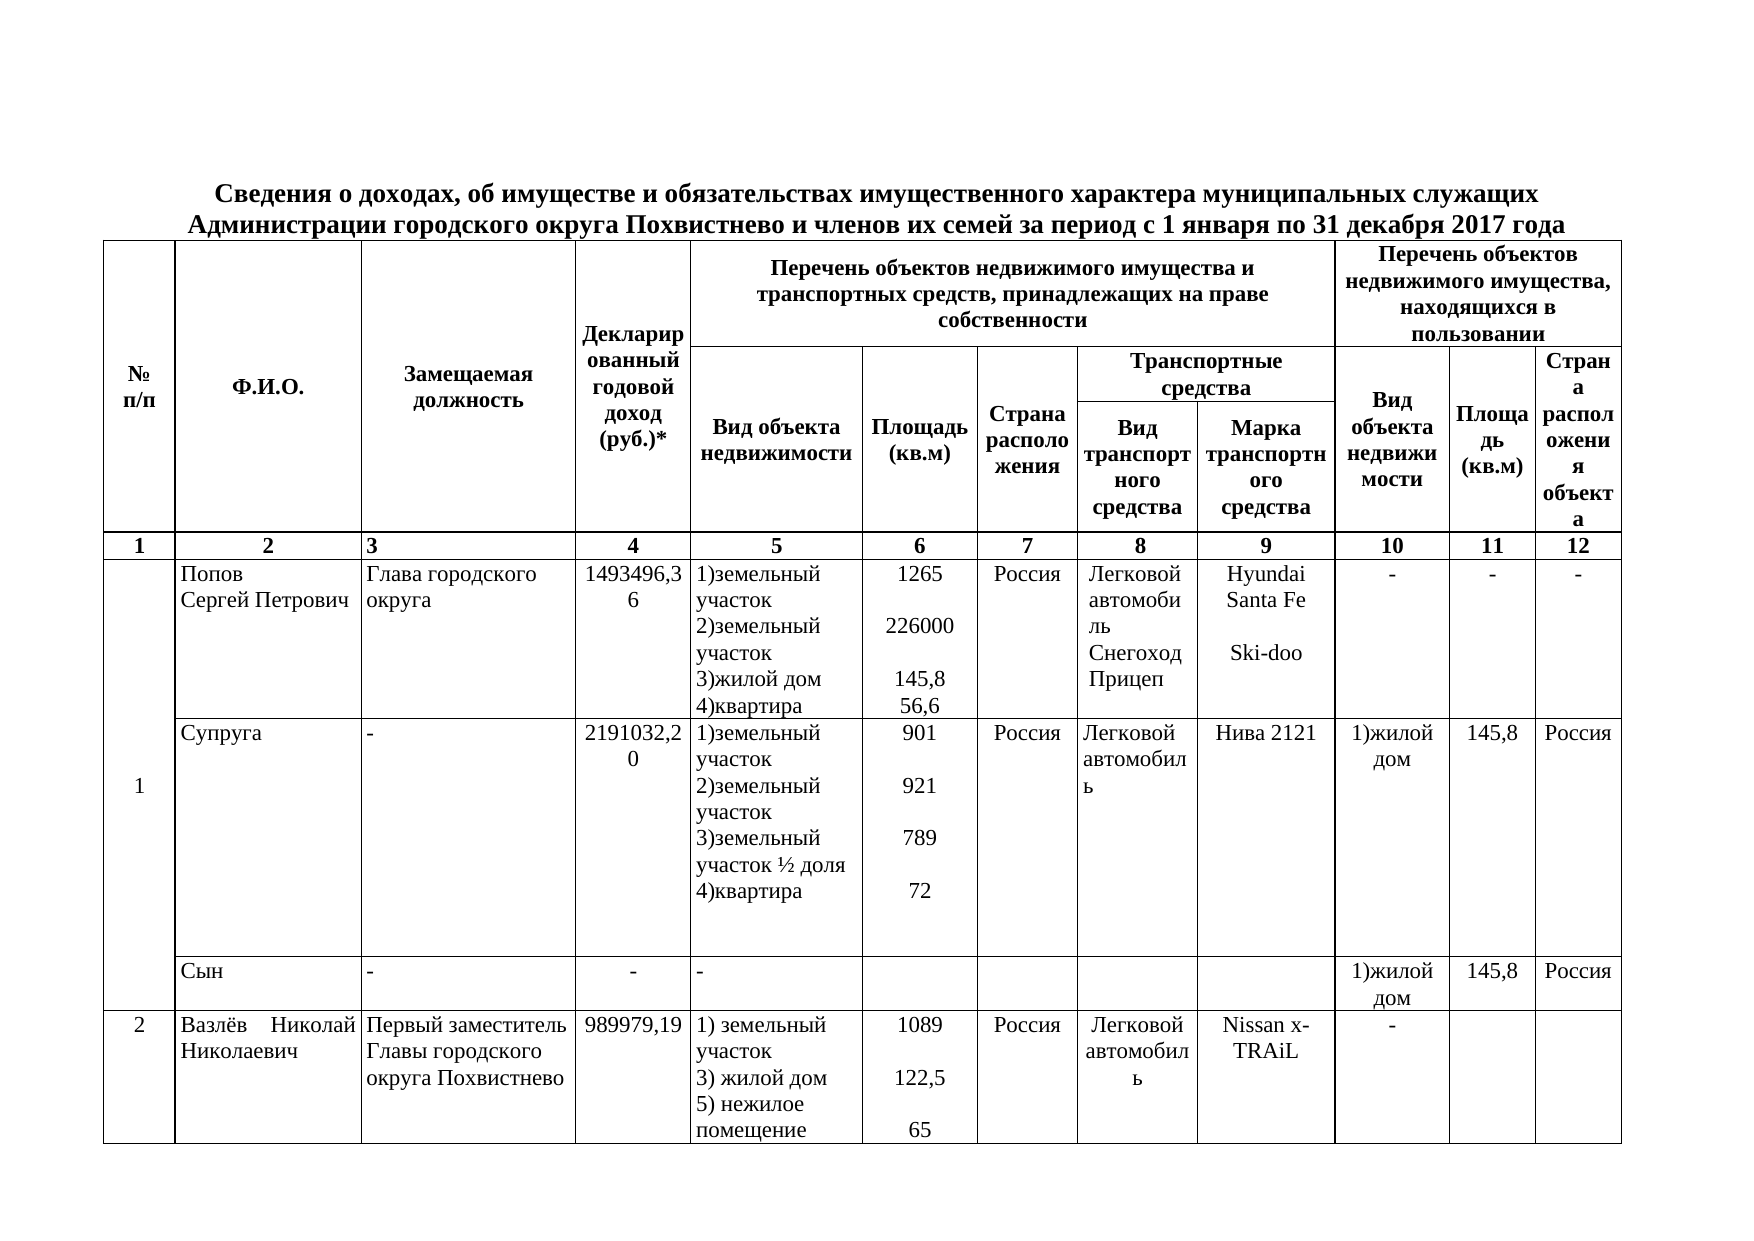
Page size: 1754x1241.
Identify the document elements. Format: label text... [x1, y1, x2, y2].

table_cell 1089 122,5 65 [863, 1011, 977, 1143]
table_header Замещаемая должность [362, 241, 575, 531]
table_cell - [1336, 1011, 1449, 1143]
table_cell Марка транспортного средства [1198, 402, 1334, 531]
table_cell Глава городского округа [362, 560, 575, 718]
table_cell 11 [1450, 533, 1535, 559]
table_cell Площадь (кв.м) [863, 347, 977, 531]
table_cell 1 [104, 560, 174, 1010]
table_cell Легковой автомобиль Снегоход Прицеп [1078, 560, 1197, 718]
table_cell Вид транспортного средства [1078, 402, 1197, 531]
table_cell Россия [978, 719, 1077, 956]
table_cell 989979,19 [576, 1011, 690, 1143]
table_cell Страна расположения объекта [1536, 347, 1621, 531]
table_cell Hyundai Santa Fe Ski-doo [1198, 560, 1334, 718]
table_cell [1078, 957, 1197, 1010]
table_cell 1 [104, 533, 174, 559]
table_cell - [1536, 560, 1621, 718]
table_cell Площадь (кв.м) [1450, 347, 1535, 531]
table_cell [863, 957, 977, 1010]
table_cell Россия [978, 1011, 1077, 1143]
table_cell Россия [1536, 957, 1621, 1010]
table_cell 9 [1198, 533, 1334, 559]
table_cell Супруга [176, 719, 361, 956]
table_cell 3 [362, 533, 575, 559]
table_cell Легковой автомобиль [1078, 1011, 1197, 1143]
table_header Перечень объектов недвижимого имущества и транспортных средств, принадлежащих на праве собственности [691, 241, 1334, 346]
table_cell 145,8 [1450, 719, 1535, 956]
table_header Декларированный годовой доход (руб.)* [576, 241, 690, 531]
table_cell 901 921 789 72 [863, 719, 977, 956]
table_cell 2 [104, 1011, 174, 1143]
table_cell Первый заместитель Главы городского округа Похвистнево [362, 1011, 575, 1143]
table_cell [978, 957, 1077, 1010]
table_cell Попов Сергей Петрович [176, 560, 361, 718]
table_cell - [362, 719, 575, 956]
table_cell Россия [978, 560, 1077, 718]
table_cell 145,8 [1450, 957, 1535, 1010]
table_cell 1)земельный участок 2)земельный участок 3)земельный участок ½ доля 4)квартира [691, 719, 862, 956]
table_cell Нива 2121 [1198, 719, 1334, 956]
table_cell - [691, 957, 862, 1010]
table_cell 10 [1336, 533, 1449, 559]
table_cell Легковой автомобиль [1078, 719, 1197, 956]
table_cell Страна расположения [978, 347, 1077, 531]
table_cell [1450, 1011, 1535, 1143]
table_cell Транспортные средства [1078, 347, 1334, 401]
text Сведения о доходах, об имуществе и обязательствах имущественного характера муниципальных служащих Администрации городского округа Похвистнево и членов их семей за период с 1 января по 31 декабря 2017 года [112, 177, 1642, 239]
table_cell 1) земельный участок 3) жилой дом 5) нежилое помещение [691, 1011, 862, 1143]
table_cell - [576, 957, 690, 1010]
table_cell 6 [863, 533, 977, 559]
table_cell 4 [576, 533, 690, 559]
table_cell 2191032,20 [576, 719, 690, 956]
table_cell 5 [691, 533, 862, 559]
table_cell - [1336, 560, 1449, 718]
table_cell 1)жилой дом [1336, 719, 1449, 956]
table_cell - [1450, 560, 1535, 718]
table_cell [1198, 957, 1334, 1010]
table_cell Россия [1536, 719, 1621, 956]
table_cell [1536, 1011, 1621, 1143]
table_cell Сын [176, 957, 361, 1010]
table_cell 1265 226000 145,8 56,6 [863, 560, 977, 718]
table_header № п/п [104, 241, 174, 531]
table_header Перечень объектов недвижимого имущества, находящихся в пользовании [1336, 241, 1621, 346]
table_header Ф.И.О. [176, 241, 361, 531]
table_cell Вазлёв Николай Николаевич [176, 1011, 361, 1143]
table_cell 7 [978, 533, 1077, 559]
table_cell Nissan x-TRAiL [1198, 1011, 1334, 1143]
table_cell 1493496,36 [576, 560, 690, 718]
table_cell 2 [176, 533, 361, 559]
table_cell 1)земельный участок 2)земельный участок 3)жилой дом 4)квартира [691, 560, 862, 718]
table_cell 1)жилой дом [1336, 957, 1449, 1010]
table_cell 12 [1536, 533, 1621, 559]
table_cell - [362, 957, 575, 1010]
table_cell 8 [1078, 533, 1197, 559]
table_cell Вид объекта недвижимости [691, 347, 862, 531]
table_cell Вид объекта недвижимости [1336, 347, 1449, 531]
